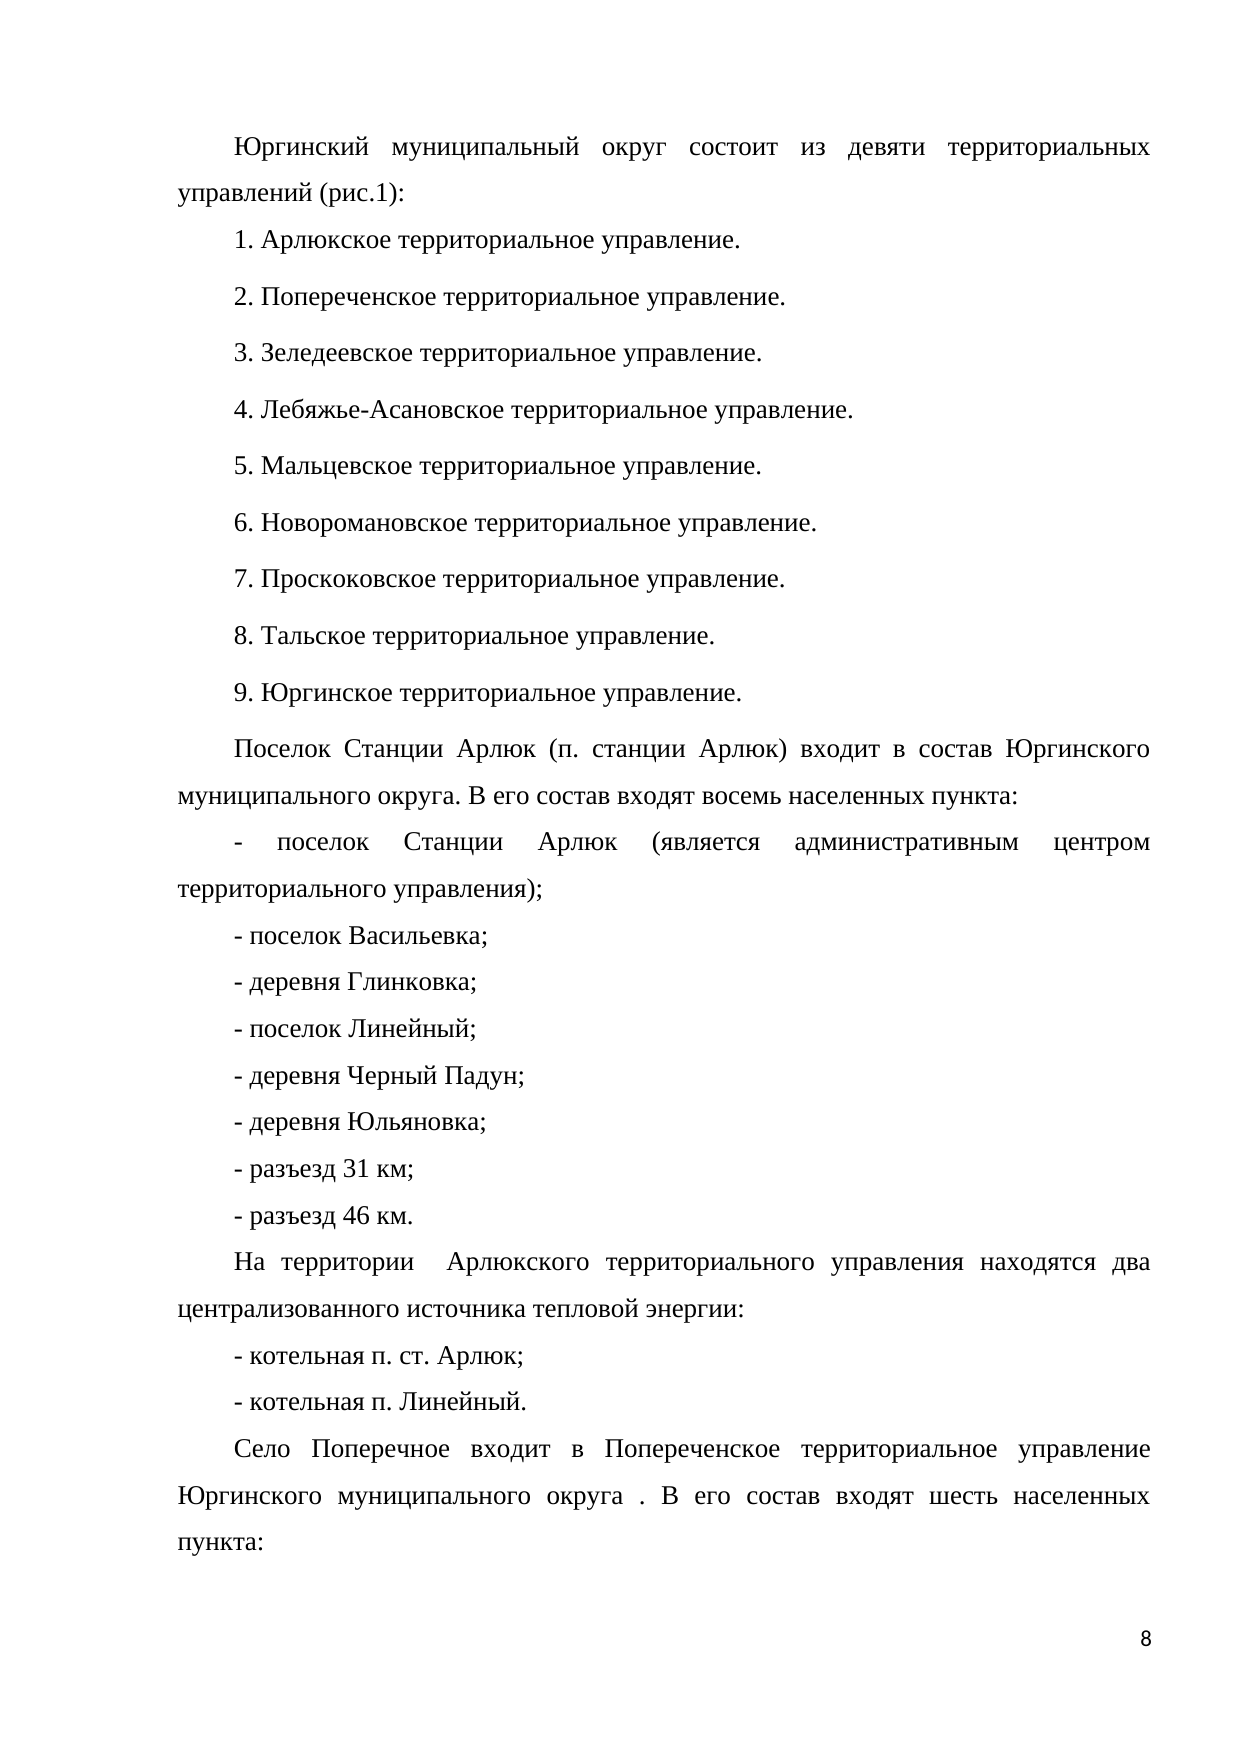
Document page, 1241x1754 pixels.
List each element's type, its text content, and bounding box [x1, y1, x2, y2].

text - деревня Черный Падун; [177, 1059, 1152, 1090]
text 1. Арлюкское территориальное управление. [177, 223, 1152, 254]
text - котельная п. Линейный. [177, 1386, 1152, 1417]
text - деревня Глинковка; [177, 966, 1152, 997]
text - поселок Станции Арлюк (является административным центром территориального управления); [177, 826, 1152, 903]
text На территории Арлюкского территориального управления находятся два централизованного источника тепловой энергии: [177, 1246, 1152, 1323]
text - котельная п. ст. Арлюк; [177, 1339, 1152, 1370]
text 7. Проскоковское территориальное управление. [177, 562, 1152, 594]
text Юргинский муниципальный округ состоит из девяти территориальных управлений (рис.1): [177, 130, 1152, 208]
text - деревня Юльяновка; [177, 1106, 1152, 1137]
text - разъезд 46 км. [177, 1199, 1152, 1230]
text Поселок Станции Арлюк (п. станции Арлюк) входит в состав Юргинского муниципального округа. В его состав входят восемь населенных пункта: [177, 732, 1152, 810]
text 2. Попереченское территориальное управление. [177, 280, 1152, 311]
text - поселок Линейный; [177, 1012, 1152, 1043]
text Село Поперечное входит в Попереченское территориальное управление Юргинского муниципального округа . В его состав входят шесть населенных пункта: [177, 1432, 1152, 1557]
text 6. Новоромановское территориальное управление. [177, 506, 1152, 537]
text 9. Юргинское территориальное управление. [177, 676, 1152, 707]
text - разъезд 31 км; [177, 1152, 1152, 1183]
text 4. Лебяжье-Асановское территориальное управление. [177, 393, 1152, 424]
text 5. Мальцевское территориальное управление. [177, 449, 1152, 481]
text 8. Тальское территориальное управление. [177, 619, 1152, 650]
text - поселок Васильевка; [177, 919, 1152, 950]
text 3. Зеледеевское территориальное управление. [177, 336, 1152, 367]
